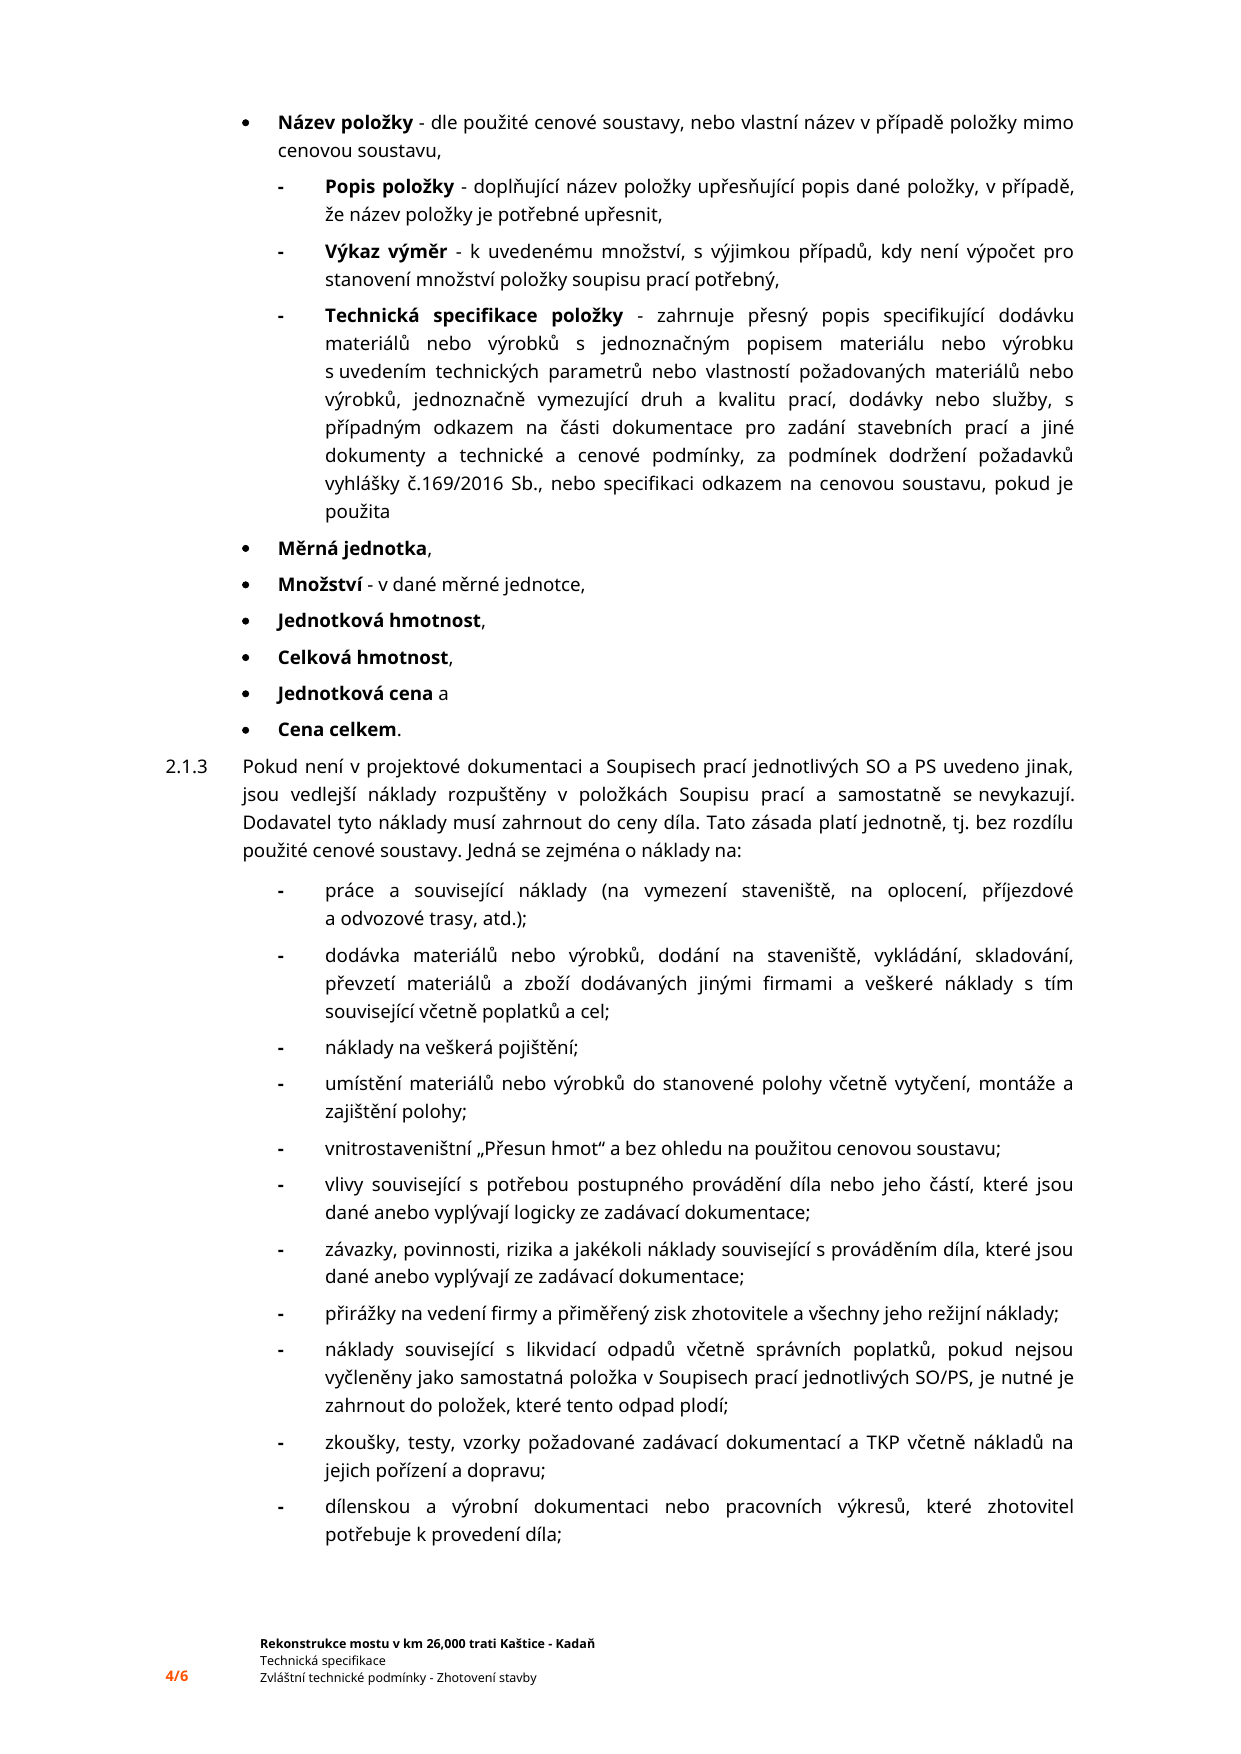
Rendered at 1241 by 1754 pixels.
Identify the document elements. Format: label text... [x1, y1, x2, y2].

text Množství - v dané měrné jednotce, [242, 571, 1075, 597]
text práce a související náklady (na vymezení staveniště, na oplocení, příjezdové a odvozové trasy, atd.); [278, 878, 1075, 931]
text Výkaz výměr - k uvedenému množství, s výjimkou případů, kdy není výpočet pro stanovení množství položky soupisu prací potřebný, [278, 238, 1075, 292]
text Popis položky - doplňující název položky upřesňující popis dané položky, v případě, že název položky je potřebné upřesnit, [278, 174, 1075, 227]
text Jednotková hmotnost, [242, 608, 1075, 633]
text Cena celkem. [242, 717, 1075, 742]
text náklady související s likvidací odpadů včetně správních poplatků, pokud nejsou vyčleněny jako samostatná položka v Soupisech prací jednotlivých SO/PS, je nutné je zahrnout do položek, které tento odpad plodí; [278, 1337, 1075, 1418]
text Měrná jednotka, [242, 535, 1075, 560]
text Název položky - dle použité cenové soustavy, nebo vlastní název v případě položky mimo cenovou soustavu, [242, 109, 1075, 163]
text Jednotková cena a [242, 680, 1075, 706]
text Technická specifikace položky - zahrnuje přesný popis specifikující dodávku materiálů nebo výrobků s jednoznačným popisem materiálu nebo výrobku s uvedením technických parametrů nebo vlastností požadovaných materiálů nebo výrobků, jednoznačně vymezující druh a kvalitu prací, dodávky nebo služby, s případným odkazem na části dokumentace pro zadání stavebních prací a jiné dokumenty a technické a cenové podmínky, za podmínek dodržení požadavků vyhlášky č.169/2016 Sb., nebo specifikaci odkazem na cenovou soustavu, pokud je použita [278, 302, 1075, 524]
text dílenskou a výrobní dokumentaci nebo pracovních výkresů, které zhotovitel potřebuje k provedení díla; [278, 1493, 1075, 1547]
text umístění materiálů nebo výrobků do stanovené polohy včetně vytyčení, montáže a zajištění polohy; [278, 1071, 1075, 1124]
text vnitrostaveništní „Přesun hmot“ a bez ohledu na použitou cenovou soustavu; [278, 1135, 1075, 1161]
text závazky, povinnosti, rizika a jakékoli náklady související s prováděním díla, které jsou dané anebo vyplývají ze zadávací dokumentace; [278, 1236, 1075, 1289]
text přirážky na vedení firmy a přiměřený zisk zhotovitele a všechny jeho režijní náklady; [278, 1300, 1075, 1326]
text Celková hmotnost, [242, 644, 1075, 669]
text zkoušky, testy, vzorky požadované zadávací dokumentací a TKP včetně nákladů na jejich pořízení a dopravu; [278, 1429, 1075, 1482]
text vlivy související s potřebou postupného provádění díla nebo jeho částí, které jsou dané anebo vyplývají logicky ze zadávací dokumentace; [278, 1171, 1075, 1225]
text Pokud není v projektové dokumentaci a Soupisech prací jednotlivých SO a PS uvedeno jinak, jsou vedlejší náklady rozpuštěny v položkách Soupisu prací a samostatně se nevykazují. Dodavatel tyto náklady musí zahrnout do ceny díla. Tato zásada platí jednotně, tj. bez rozdílu použité cenové soustavy. Jedná se zejména o náklady na: [165, 753, 1075, 863]
text náklady na veškerá pojištění; [278, 1034, 1075, 1060]
text dodávka materiálů nebo výrobků, dodání na staveniště, vykládání, skladování, převzetí materiálů a zboží dodávaných jinými firmami a veškeré náklady s tím související včetně poplatků a cel; [278, 942, 1075, 1023]
